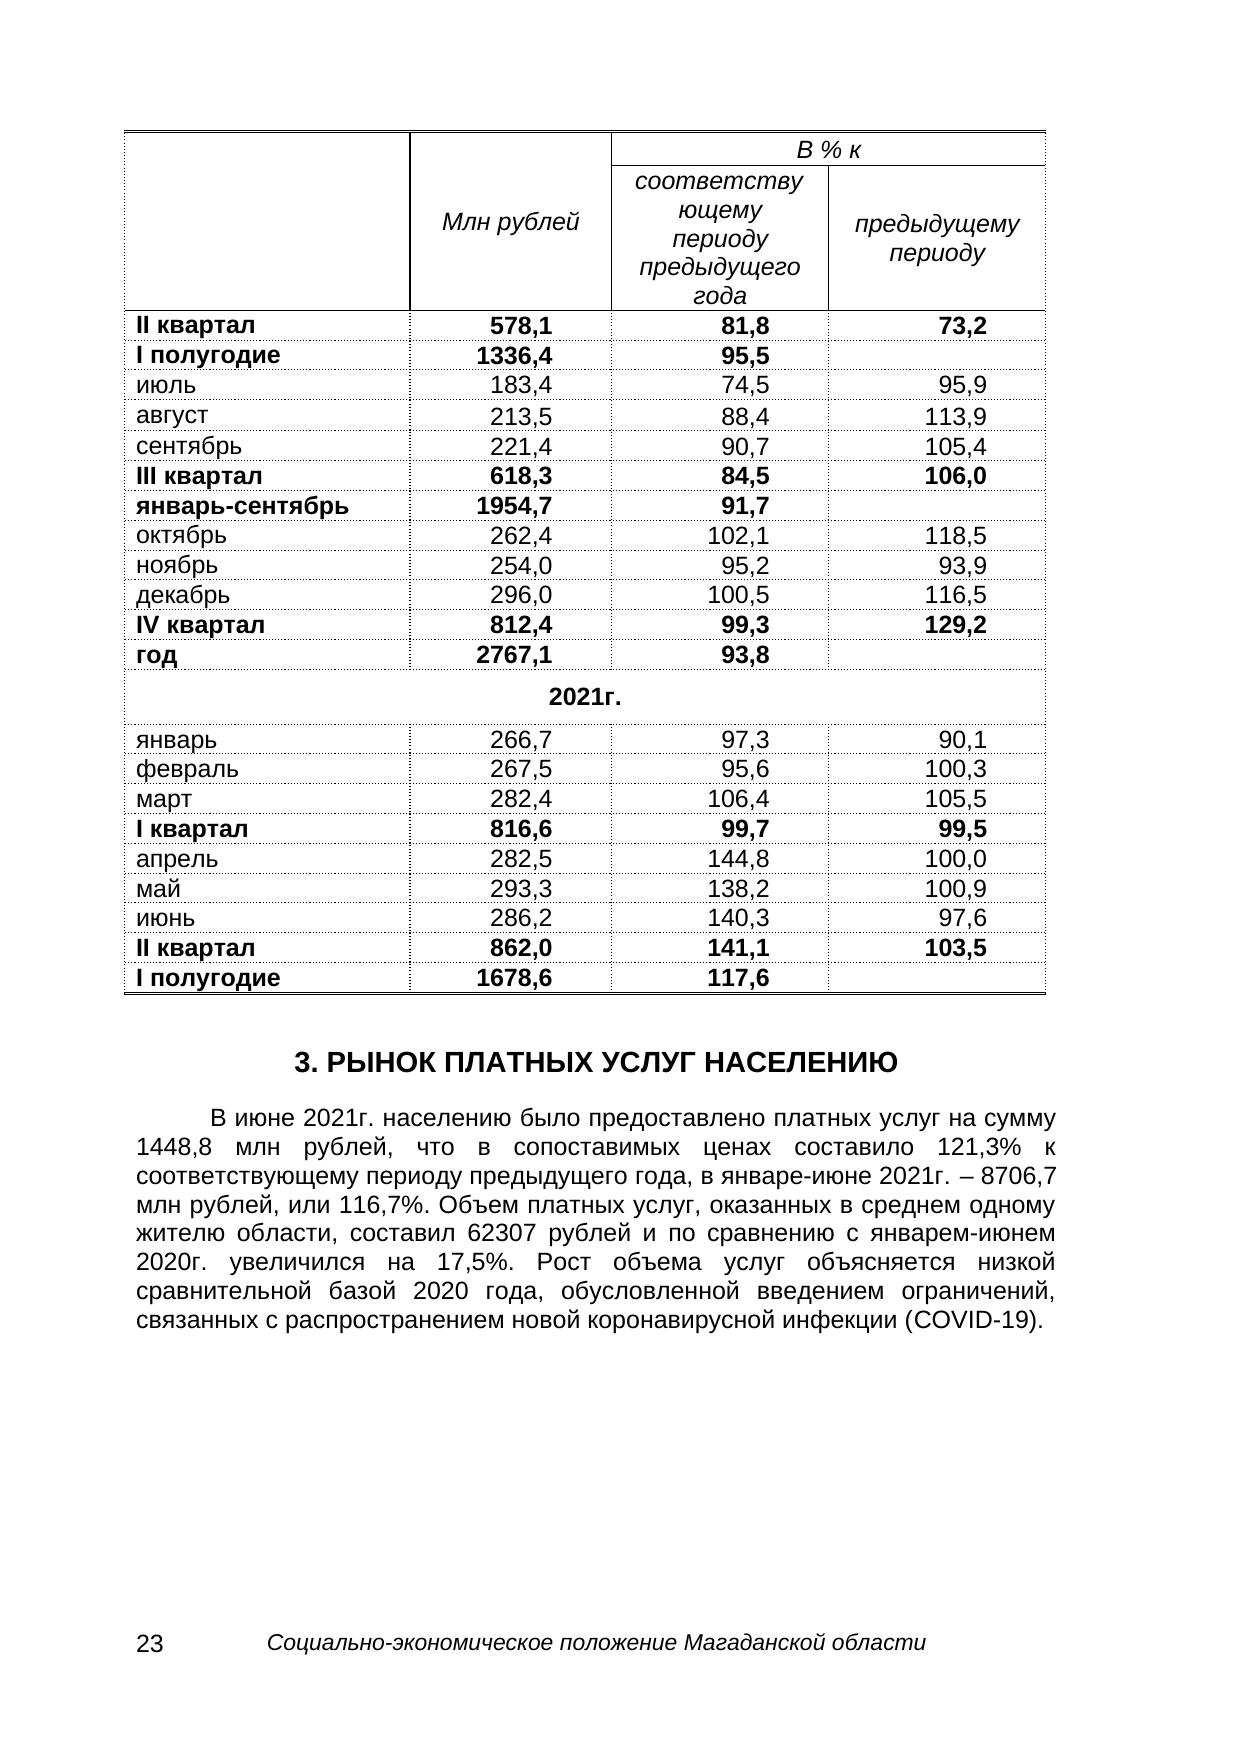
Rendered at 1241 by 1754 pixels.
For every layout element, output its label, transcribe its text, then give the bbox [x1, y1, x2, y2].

table_cell февраль [125, 753, 410, 783]
table_cell октябрь [125, 520, 410, 549]
table_cell 116,5 [829, 579, 1046, 609]
table_cell 95,9 [829, 369, 1046, 399]
table_cell 1678,6 [410, 962, 611, 992]
table_cell апрель [125, 843, 410, 872]
table_cell 103,5 [829, 932, 1046, 962]
table_cell 99,7 [611, 813, 828, 843]
table_cell 117,6 [611, 962, 828, 992]
table_cell 105,4 [829, 430, 1046, 460]
table_cell III квартал [125, 460, 410, 490]
table_cell 118,5 [829, 520, 1046, 549]
table_cell 862,0 [410, 932, 611, 962]
table_cell январь-сентябрь [125, 490, 410, 520]
table_cell 221,4 [410, 430, 611, 460]
table_cell 2021г. [125, 669, 1046, 723]
table_cell 91,7 [611, 490, 828, 520]
table_cell 88,4 [611, 399, 828, 430]
table_cell [829, 490, 1046, 520]
table_cell II квартал [125, 311, 410, 339]
table_cell [829, 340, 1046, 369]
table_cell II квартал [125, 932, 410, 962]
table_cell 93,9 [829, 550, 1046, 579]
table_cell июль [125, 369, 410, 399]
table_cell декабрь [125, 579, 410, 609]
table_cell июнь [125, 902, 410, 932]
table_cell 2767,1 [410, 639, 611, 669]
table_cell 141,1 [611, 932, 828, 962]
table_cell 213,5 [410, 399, 611, 430]
table_cell 1954,7 [410, 490, 611, 520]
table_cell 282,4 [410, 783, 611, 813]
table_header Млн рублей [411, 133, 611, 310]
table_cell 84,5 [611, 460, 828, 490]
table_cell 138,2 [611, 873, 828, 902]
table_cell 100,0 [829, 843, 1046, 872]
table_cell 140,3 [611, 902, 828, 932]
table_cell 578,1 [410, 311, 611, 339]
table_cell 100,5 [611, 579, 828, 609]
table_cell 74,5 [611, 369, 828, 399]
table_cell [829, 962, 1046, 992]
table_cell 73,2 [829, 310, 1046, 339]
table_cell 816,6 [410, 813, 611, 843]
table_cell 90,7 [611, 430, 828, 460]
table_cell 99,5 [829, 813, 1046, 843]
table_cell IV квартал [125, 609, 410, 639]
table_cell март [125, 783, 410, 813]
table_cell 106,4 [611, 783, 828, 813]
table_header В % к [612, 133, 1046, 165]
table_cell 90,1 [829, 724, 1046, 753]
table_cell I полугодие [125, 340, 410, 369]
table_cell 93,8 [611, 639, 828, 669]
table_cell 100,3 [829, 753, 1046, 783]
table_cell 286,2 [410, 902, 611, 932]
table_cell ноябрь [125, 550, 410, 579]
text В июне 2021г. населению было предоставлено платных услуг на сумму 1448,8 млн рублей, что в сопоставимых ценах составило 121,3% к соответствующему периоду предыдущего года, в январе-июне 2021г. – 8706,7 млн рублей, или 116,7%. Объем платных услуг, оказанных в среднем одному жителю области, составил 62307 рублей и по сравнению с январем-июнем 2020г. увеличился на 17,5%. Рост объема услуг объясняется низкой сравнительной базой 2020 года, обусловленной введением ограничений, связанных с распространением новой коронавирусной инфекции (COVID-19). [136, 1103, 1057, 1333]
table_cell 95,5 [611, 340, 828, 369]
table_cell 812,4 [410, 609, 611, 639]
table_cell 293,3 [410, 873, 611, 902]
table_cell 267,5 [410, 753, 611, 783]
table_cell соответствующему периоду предыдущего года [612, 166, 828, 310]
table_header [125, 133, 409, 310]
table_cell 81,8 [611, 311, 828, 339]
table_cell 97,3 [611, 724, 828, 753]
table_cell 113,9 [829, 399, 1046, 430]
table_cell 282,5 [410, 843, 611, 872]
table_cell 254,0 [410, 550, 611, 579]
table_cell 99,3 [611, 609, 828, 639]
table_cell год [125, 639, 410, 669]
table_cell 106,0 [829, 460, 1046, 490]
table_cell 102,1 [611, 520, 828, 549]
table_cell август [125, 399, 410, 430]
table_cell сентябрь [125, 430, 410, 460]
table_cell I полугодие [125, 962, 410, 992]
table_cell 266,7 [410, 724, 611, 753]
table_cell 95,2 [611, 550, 828, 579]
table_cell [829, 639, 1046, 669]
table_cell предыдущему периоду [829, 165, 1046, 310]
table_cell январь [125, 724, 410, 753]
table_cell 262,4 [410, 520, 611, 549]
table_cell 1336,4 [410, 340, 611, 369]
table_cell 144,8 [611, 843, 828, 872]
table_cell 97,6 [829, 902, 1046, 932]
table_cell 105,5 [829, 783, 1046, 813]
table_cell 100,9 [829, 873, 1046, 902]
table_cell 296,0 [410, 579, 611, 609]
table_cell май [125, 873, 410, 902]
subtitle 3. РЫНОК ПЛАТНЫХ УСЛУГ НАСЕЛЕНИЮ [136, 1045, 1057, 1078]
table_cell 95,6 [611, 753, 828, 783]
table_cell 618,3 [410, 460, 611, 490]
table_cell 183,4 [410, 369, 611, 399]
table_cell I квартал [125, 813, 410, 843]
table_cell 129,2 [829, 609, 1046, 639]
